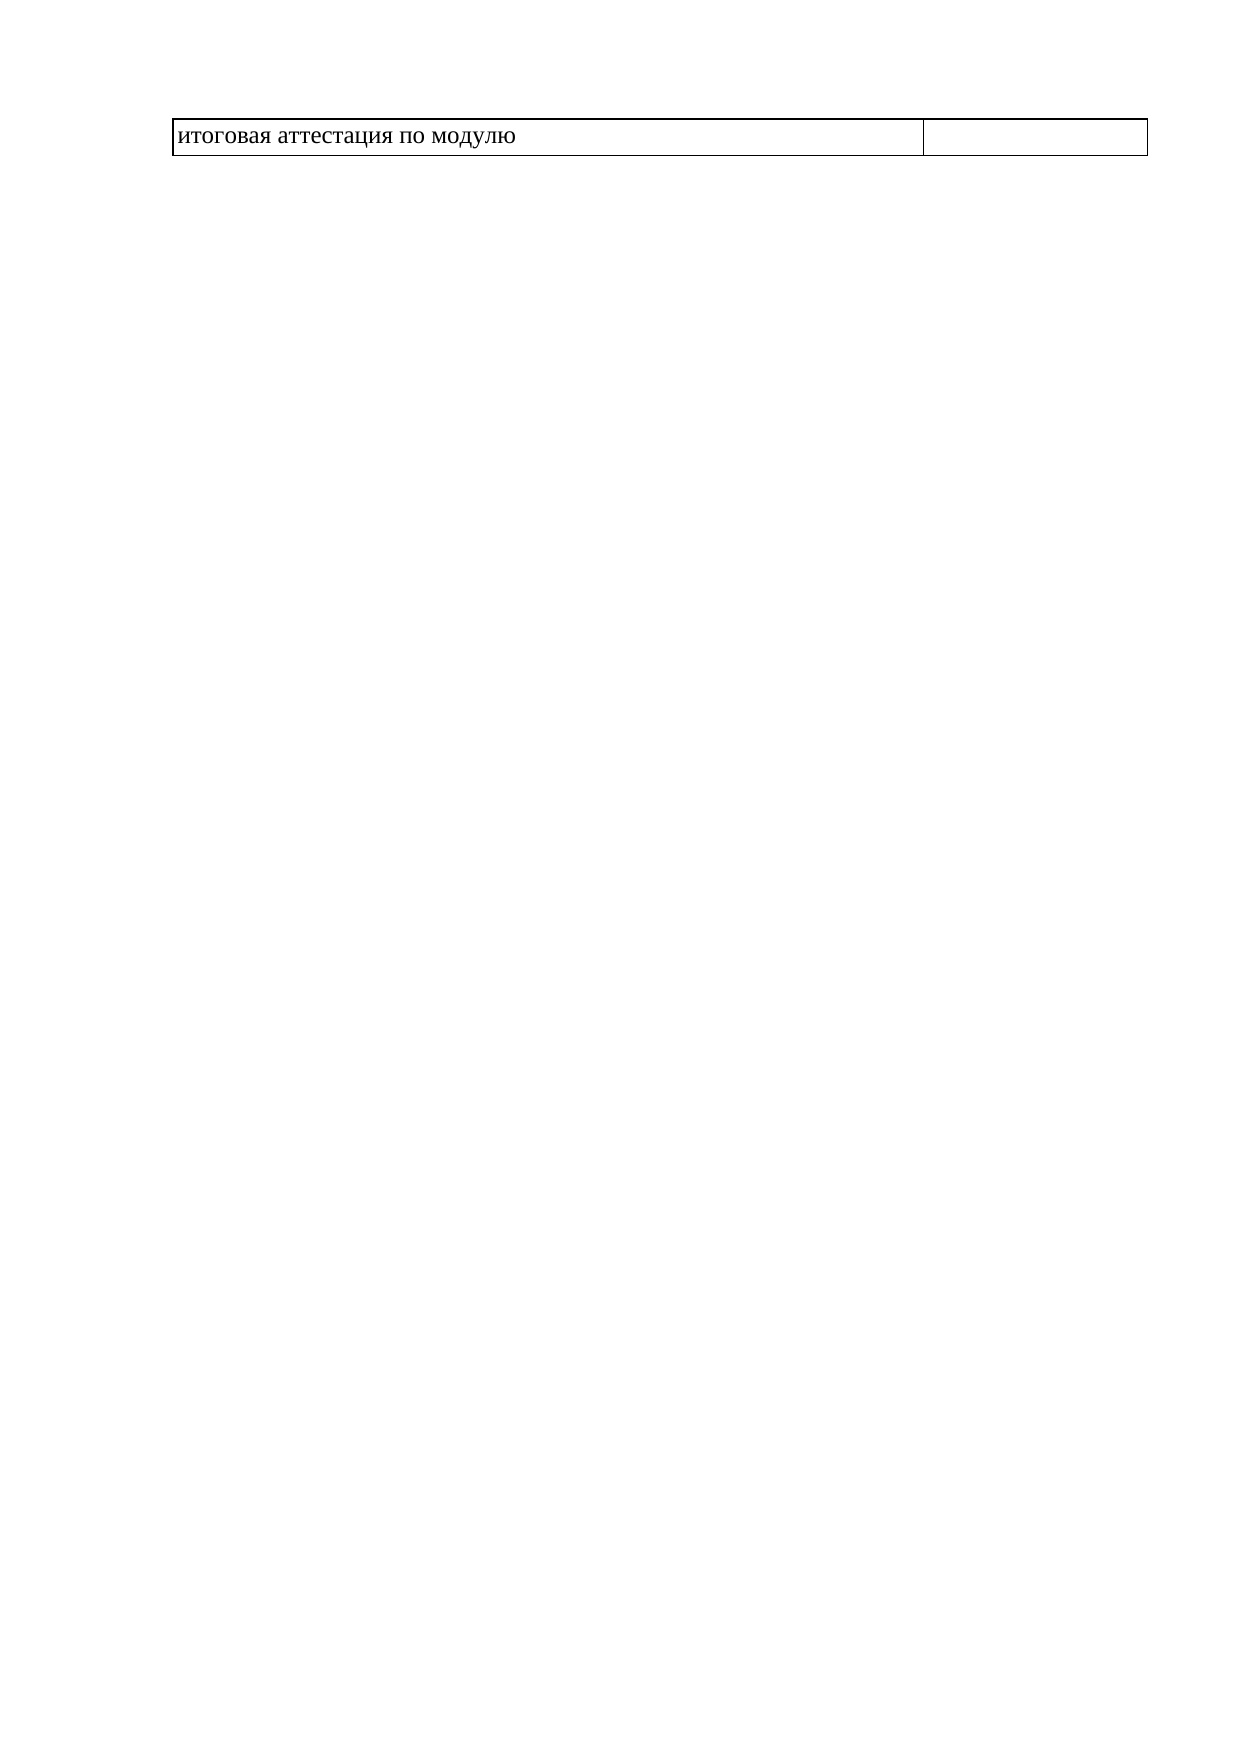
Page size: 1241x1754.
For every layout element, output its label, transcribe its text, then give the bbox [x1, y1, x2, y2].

table_cell [924, 120, 1147, 155]
table_cell итоговая аттестация по модулю [174, 120, 923, 155]
